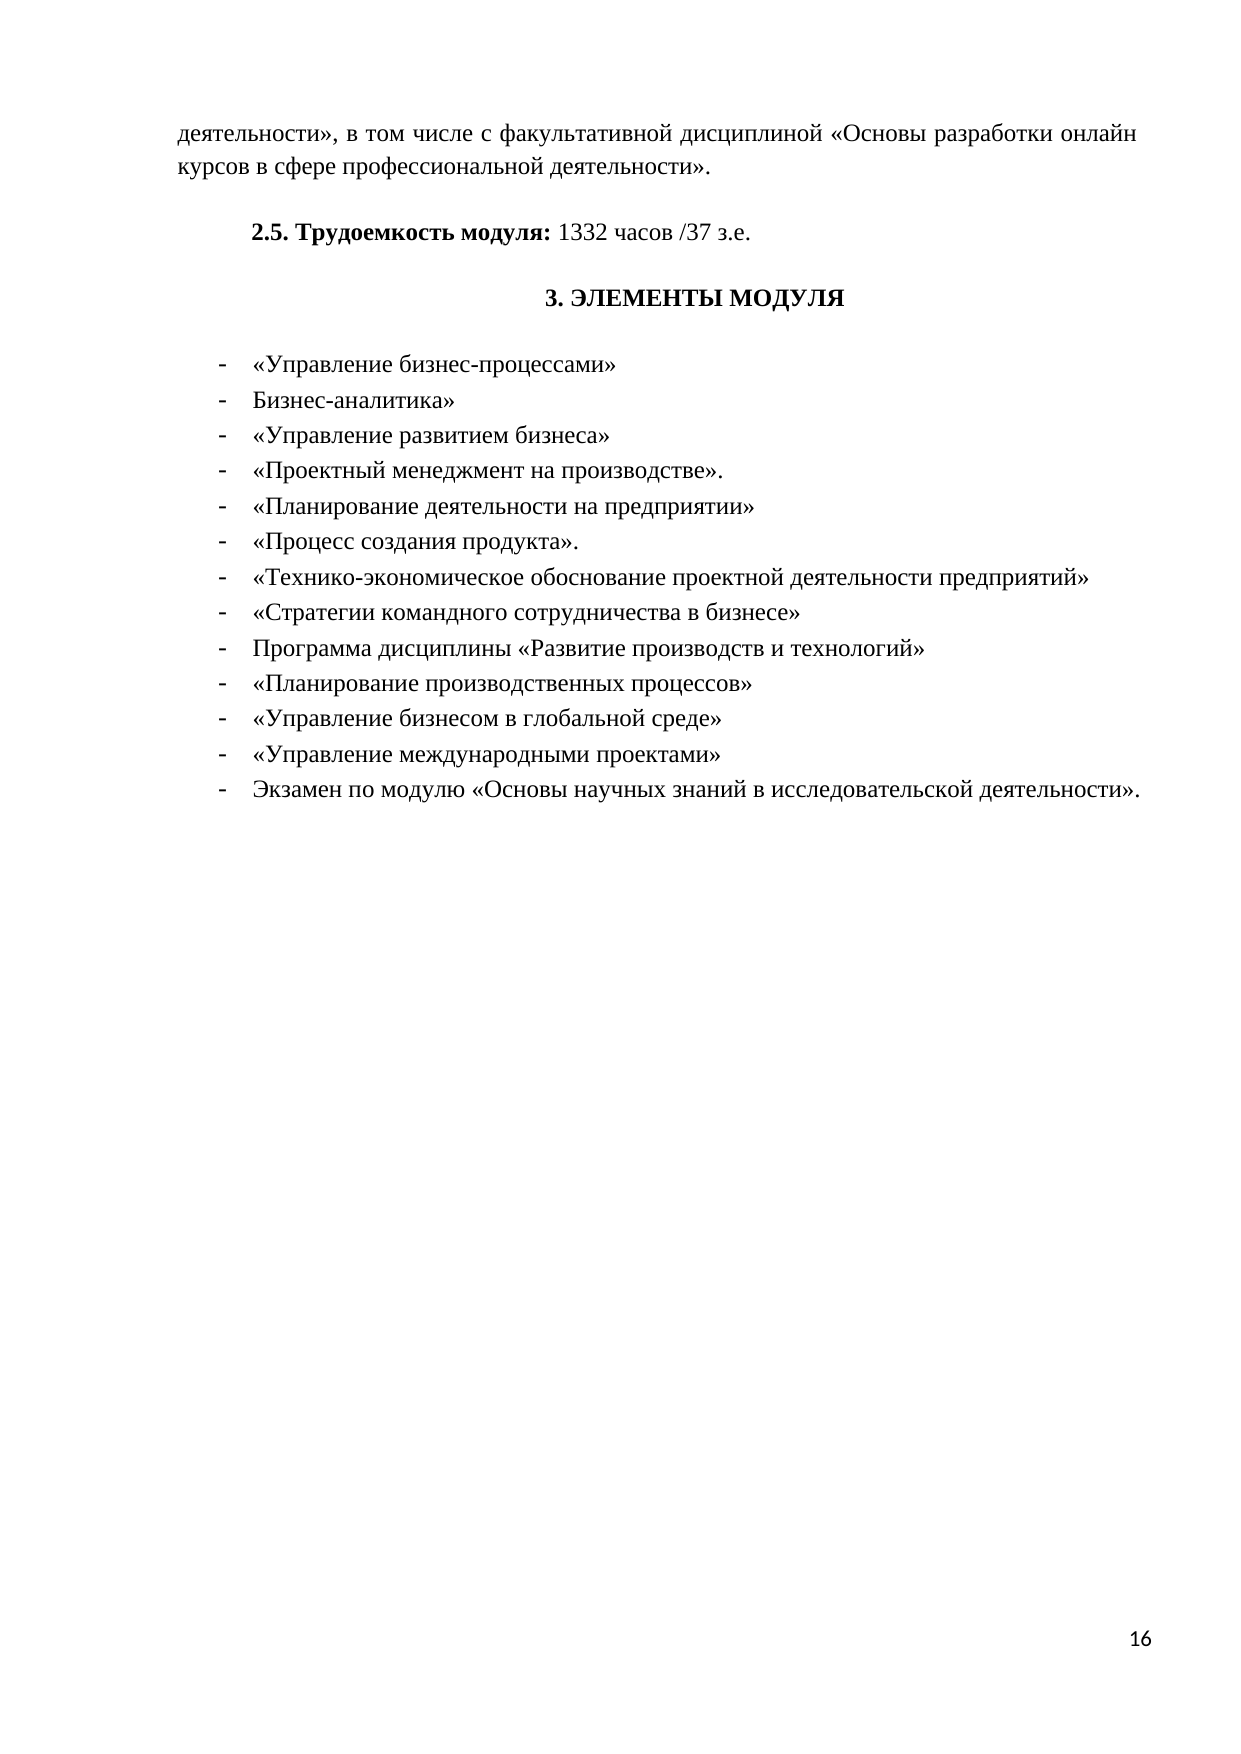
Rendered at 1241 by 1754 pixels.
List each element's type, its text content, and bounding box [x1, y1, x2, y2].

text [177, 118, 1138, 180]
list Программа дисциплины «Развитие производств и технологий» [215, 633, 1152, 663]
list «Технико-экономическое обоснование проектной деятельности предприятий» [215, 562, 1152, 593]
text 2.5. Трудоемкость модуля: 1332 часов /37 з.е. [177, 217, 1138, 246]
list «Управление международными проектами» [215, 739, 1152, 770]
list «Управление бизнесом в глобальной среде» [215, 703, 1152, 734]
list Бизнес-аналитика» [215, 385, 1152, 416]
list «Процесс создания продукта». [215, 526, 1152, 557]
list Экзамен по модулю «Основы научных знаний в исследовательской деятельности». [215, 774, 1152, 805]
list «Проектный менеджмент на производстве». [215, 456, 1152, 486]
list «Управление бизнес-процессами» [215, 349, 1152, 380]
text 3. ЭЛЕМЕНТЫ МОДУЛЯ [177, 283, 1138, 312]
list «Стратегии командного сотрудничества в бизнесе» [215, 597, 1152, 628]
list «Планирование производственных процессов» [215, 668, 1152, 699]
list «Управление развитием бизнеса» [215, 420, 1152, 451]
list «Планирование деятельности на предприятии» [215, 491, 1152, 522]
